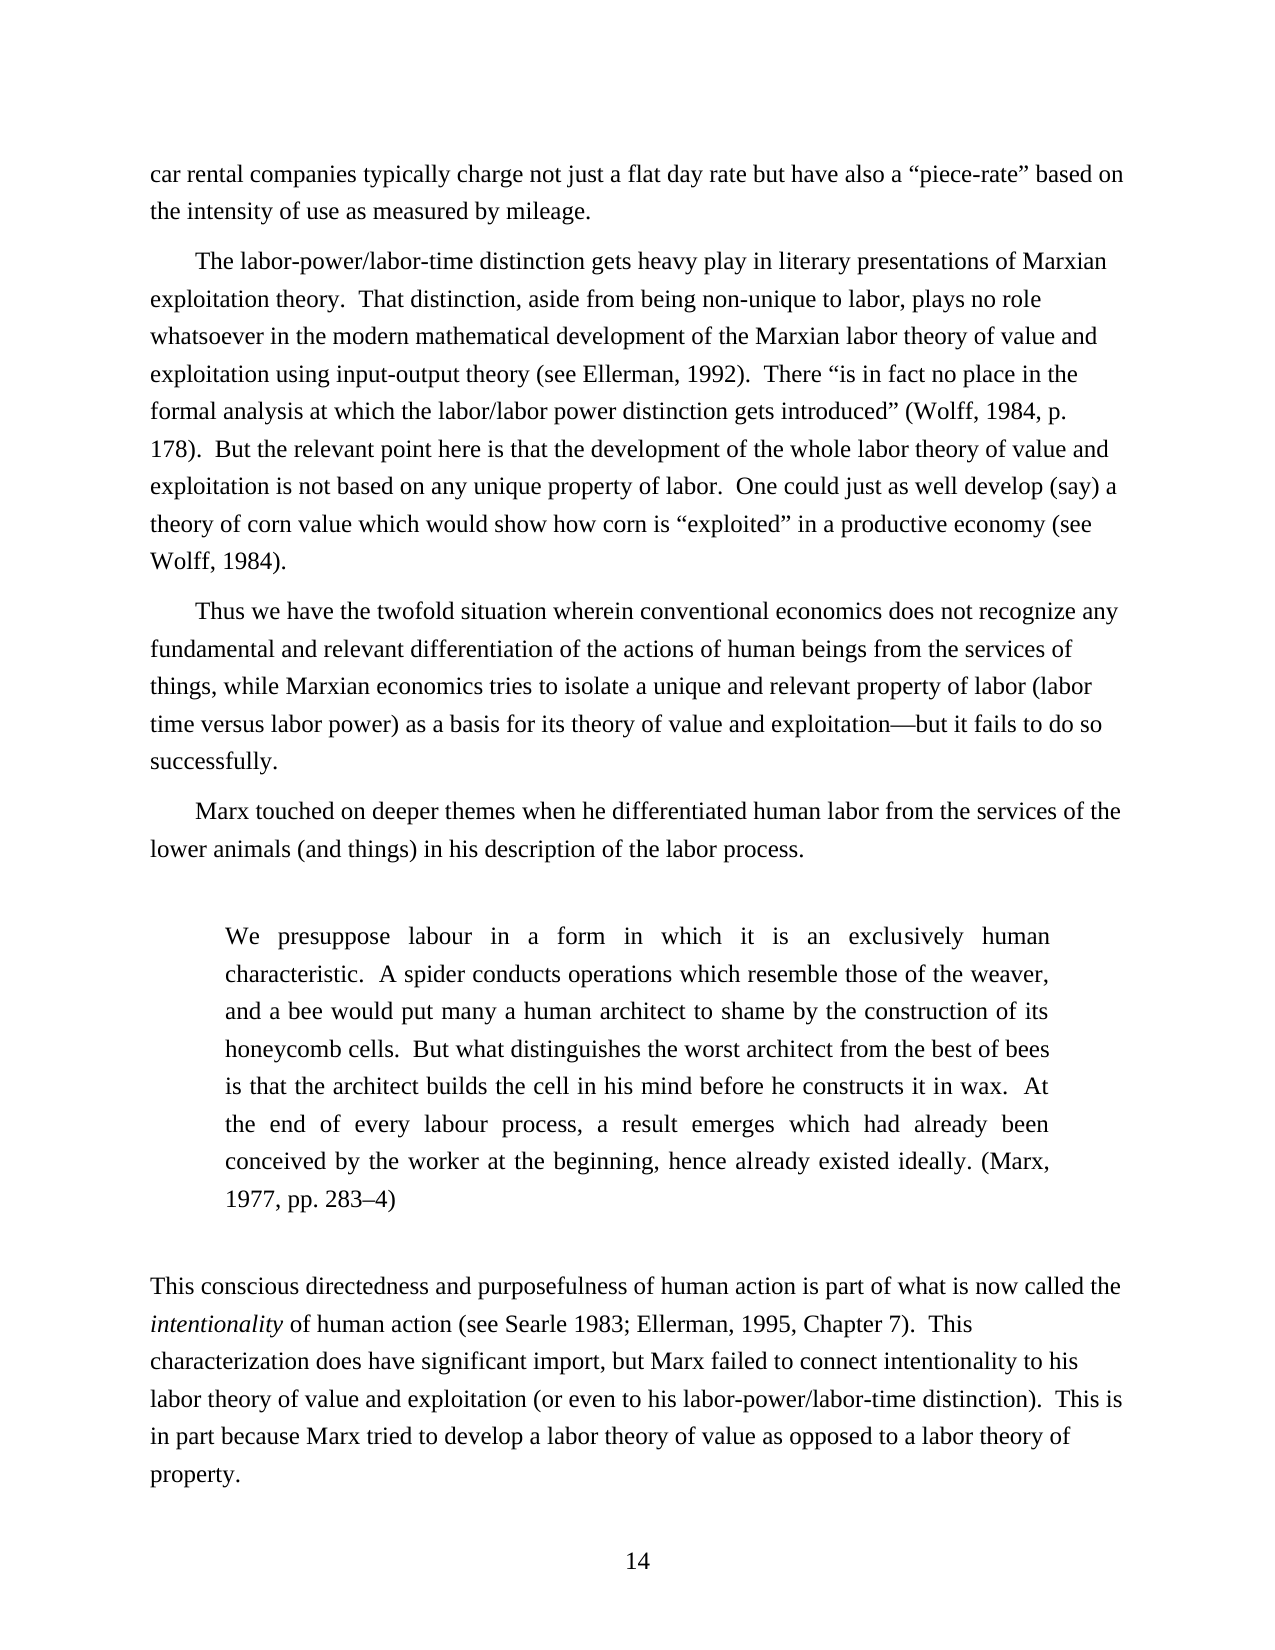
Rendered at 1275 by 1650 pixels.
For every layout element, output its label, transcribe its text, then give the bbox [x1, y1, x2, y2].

text This conscious directedness and purposefulness of human action is part of what is now called the intentionality of human action (see Searle 1983; Ellerman, 1995, Chapter 7). This characterization does have significant import, but Marx failed to connect intentionality to his labor theory of value and exploitation (or even to his labor-power/labor-time distinction). This is in part because Marx tried to develop a labor theory of value as opposed to a labor theory of property. [150, 1262, 1125, 1487]
text Thus we have the twofold situation wherein conventional economics does not recognize any fundamental and relevant differentiation of the actions of human beings from the services of things, while Marxian economics tries to isolate a unique and relevant property of labor (labor time versus labor power) as a basis for its theory of value and exploitation—but it fails to do so successfully. [150, 587, 1125, 775]
text We presuppose labour in a form in which it is an exclusively human characteristic. A spider conducts operations which resemble those of the weaver, and a bee would put many a human architect to shame by the construction of its honeycomb cells. But what distinguishes the worst architect from the best of bees is that the architect builds the cell in his mind before he constructs it in wax. At the end of every labour process, a result emerges which had already been conceived by the worker at the beginning, hence already existed ideally. (Marx, 1977, pp. 283–4) [225, 912, 1050, 1212]
text The labor-power/labor-time distinction gets heavy play in literary presentations of Marxian exploitation theory. That distinction, aside from being non-unique to labor, plays no role whatsoever in the modern mathematical development of the Marxian labor theory of value and exploitation using input-output theory (see Ellerman, 1992). There “is in fact no place in the formal analysis at which the labor/labor power distinction gets introduced” (Wolff, 1984, p. 178). But the relevant point here is that the development of the whole labor theory of value and exploitation is not based on any unique property of labor. One could just as well develop (say) a theory of corn value which would show how corn is “exploited” in a productive economy (see Wolff, 1984). [150, 237, 1125, 575]
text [150, 150, 1125, 225]
text Marx touched on deeper themes when he differentiated human labor from the services of the lower animals (and things) in his description of the labor process. [150, 787, 1125, 862]
